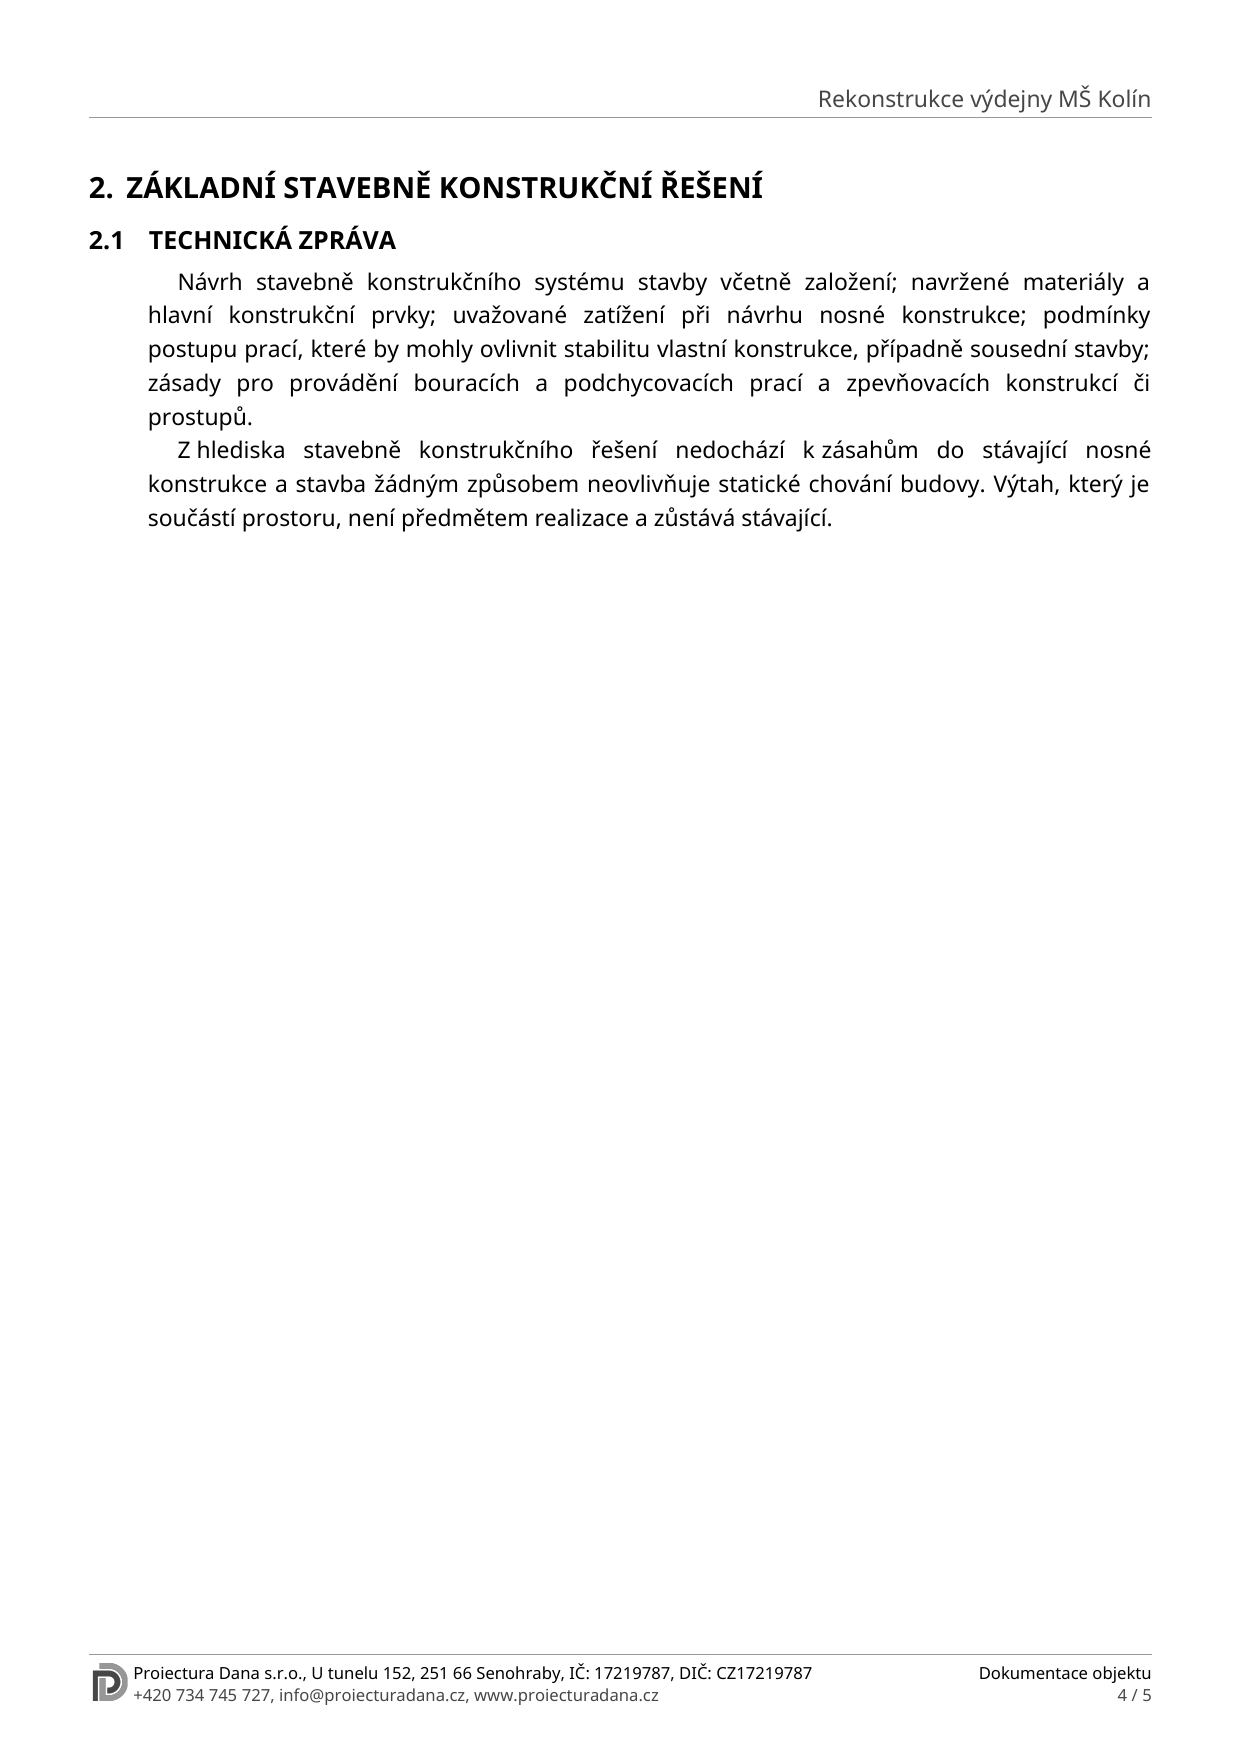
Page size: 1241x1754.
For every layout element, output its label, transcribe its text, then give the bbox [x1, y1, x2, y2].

text Z hlediska stavebně konstrukčního řešení nedochází k zásahům do stávající nosné konstrukce a stavba žádným způsobem neovlivňuje statické chování budovy. Výtah, který je součástí prostoru, není předmětem realizace a zůstává stávající. [148, 434, 1152, 533]
subtitle Základní stavebně konstrukční řešení [89, 167, 1152, 207]
picture [92, 1663, 128, 1701]
text Návrh stavebně konstrukčního systému stavby včetně založení; navržené materiály a hlavní konstrukční prvky; uvažované zatížení při návrhu nosné konstrukce; podmínky postupu prací, které by mohly ovlivnit stabilitu vlastní konstrukce, případně sousední stavby; zásady pro provádění bouracích a podchycovacích prací a zpevňovacích konstrukcí či prostupů. [148, 266, 1152, 432]
subtitle technická zpráva [89, 223, 1152, 257]
